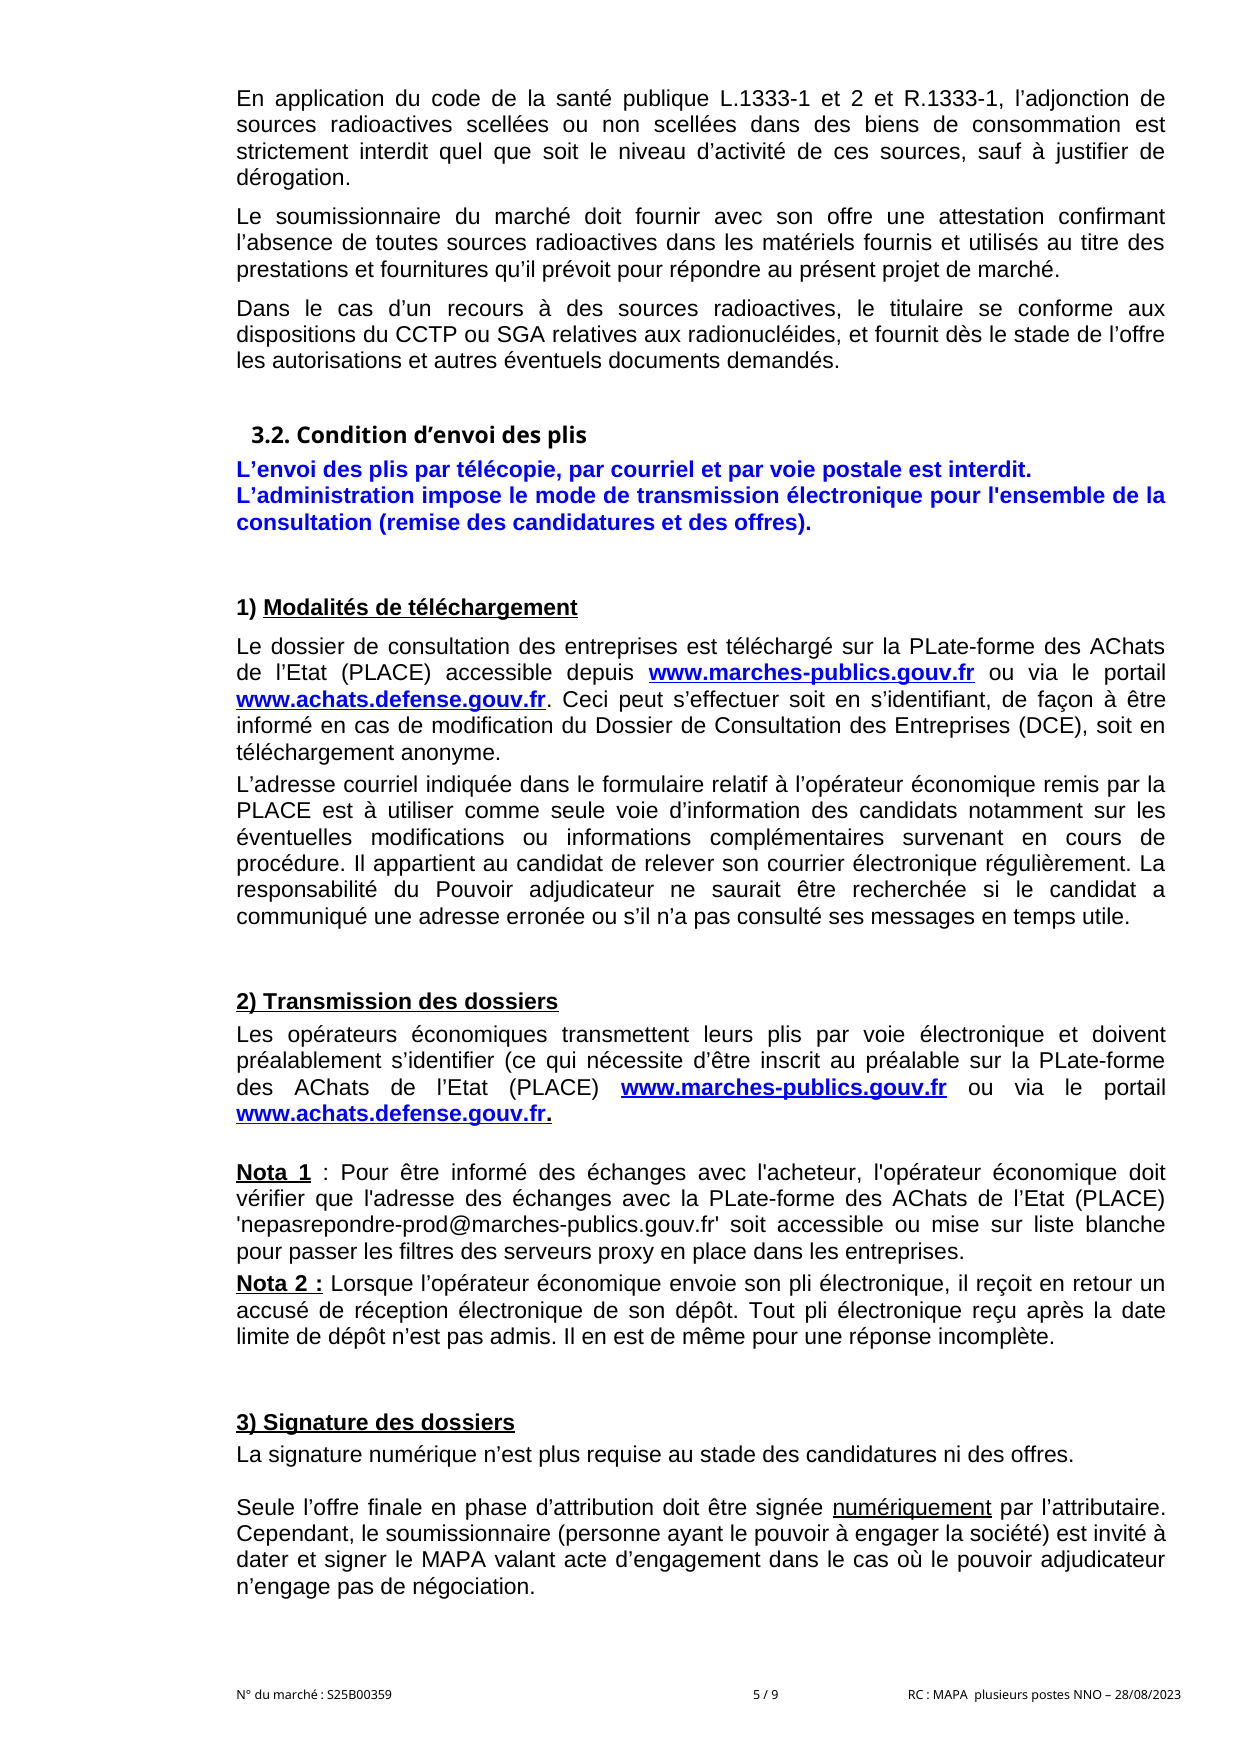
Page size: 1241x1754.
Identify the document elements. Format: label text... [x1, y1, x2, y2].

text La signature numérique n’est plus requise au stade des candidatures ni des offres. [236, 1441, 1166, 1467]
text Le soumissionnaire du marché doit fournir avec son offre une attestation confirmant l’absence de toutes sources radioactives dans les matériels fournis et utilisés au titre des prestations et fournitures qu’il prévoit pour répondre au présent projet de marché. [236, 203, 1166, 282]
text Dans le cas d’un recours à des sources radioactives, le titulaire se conforme aux dispositions du CCTP ou SGA relatives aux radionucléides, et fournit dès le stade de l’offre les autorisations et autres éventuels documents demandés. [236, 294, 1166, 373]
text Le dossier de consultation des entreprises est téléchargé sur la PLate-forme des AChats de l’Etat (PLACE) accessible depuis www.marches-publics.gouv.fr ou via le portail www.achats.defense.gouv.fr. Ceci peut s’effectuer soit en s’identifiant, de façon à être informé en cas de modification du Dossier de Consultation des Entreprises (DCE), soit en téléchargement anonyme. [236, 633, 1166, 765]
text Nota 2 : Lorsque l’opérateur économique envoie son pli électronique, il reçoit en retour un accusé de réception électronique de son dépôt. Tout pli électronique reçu après la date limite de dépôt n’est pas admis. Il en est de même pour une réponse incomplète. [236, 1270, 1166, 1349]
text L’envoi des plis par télécopie, par courriel et par voie postale est interdit. [236, 456, 1166, 482]
subtitle Condition d’envoi des plis [251, 419, 1166, 450]
text 1) Modalités de téléchargement [236, 594, 1166, 621]
text Seule l’offre finale en phase d’attribution doit être signée numériquement par l’attributaire. Cependant, le soumissionnaire (personne ayant le pouvoir à engager la société) est invité à dater et signer le MAPA valant acte d’engagement dans le cas où le pouvoir adjudicateur n’engage pas de négociation. [236, 1494, 1166, 1599]
text En application du code de la santé publique L.1333-1 et 2 et R.1333-1, l’adjonction de sources radioactives scellées ou non scellées dans des biens de consommation est strictement interdit quel que soit le niveau d’activité de ces sources, sauf à justifier de dérogation. [236, 85, 1166, 190]
text L’administration impose le mode de transmission électronique pour l'ensemble de la consultation (remise des candidatures et des offres). [236, 482, 1166, 535]
text 3) Signature des dossiers [236, 1408, 1166, 1435]
text Nota 1 : Pour être informé des échanges avec l'acheteur, l'opérateur économique doit vérifier que l'adresse des échanges avec la PLate-forme des AChats de l’Etat (PLACE) 'nepasrepondre-prod@marches-publics.gouv.fr' soit accessible ou mise sur liste blanche pour passer les filtres des serveurs proxy en place dans les entreprises. [236, 1159, 1166, 1264]
text Les opérateurs économiques transmettent leurs plis par voie électronique et doivent préalablement s’identifier (ce qui nécessite d’être inscrit au préalable sur la PLate-forme des AChats de l’Etat (PLACE) www.marches-publics.gouv.fr ou via le portail www.achats.defense.gouv.fr. [236, 1021, 1166, 1126]
text L’adresse courriel indiquée dans le formulaire relatif à l’opérateur économique remis par la PLACE est à utiliser comme seule voie d’information des candidats notamment sur les éventuelles modifications ou informations complémentaires survenant en cours de procédure. Il appartient au candidat de relever son courrier électronique régulièrement. La responsabilité du Pouvoir adjudicateur ne saurait être recherchée si le candidat a communiqué une adresse erronée ou s’il n’a pas consulté ses messages en temps utile. [236, 771, 1166, 929]
text 2) Transmission des dossiers [236, 988, 1166, 1014]
